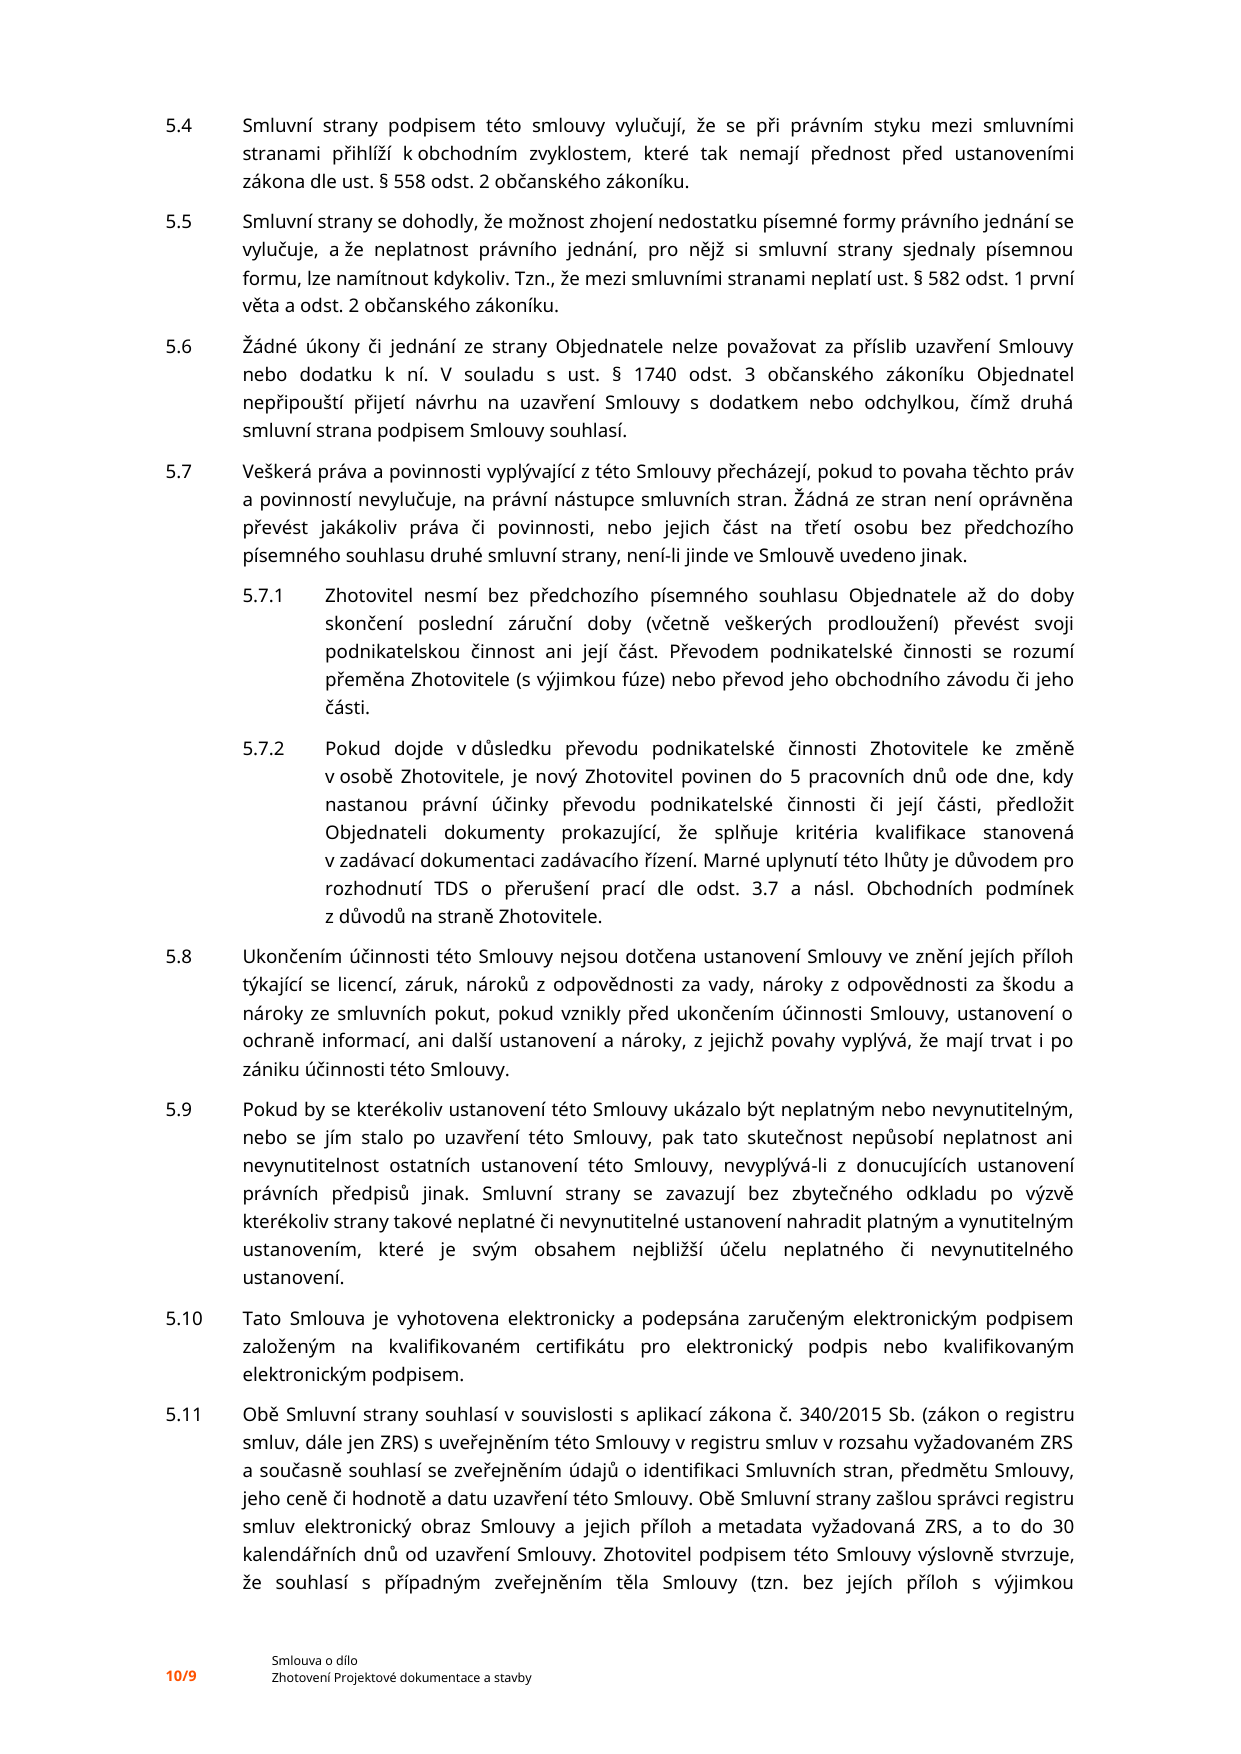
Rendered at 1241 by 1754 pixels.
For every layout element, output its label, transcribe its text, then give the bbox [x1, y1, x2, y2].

text Smluvní strany se dohodly, že možnost zhojení nedostatku písemné formy právního jednání se vylučuje, a že neplatnost právního jednání, pro nějž si smluvní strany sjednaly písemnou formu, lze namítnout kdykoliv. Tzn., že mezi smluvními stranami neplatí ust. § 582 odst. 1 první věta a odst. 2 občanského zákoníku. [165, 209, 1075, 318]
list Zhotovitel nesmí bez předchozího písemného souhlasu Objednatele až do doby skončení poslední záruční doby (včetně veškerých prodloužení) převést svoji podnikatelskou činnost ani její část. Převodem podnikatelské činnosti se rozumí přeměna Zhotovitele (s výjimkou fúze) nebo převod jeho obchodního závodu či jeho části. [242, 582, 1075, 720]
list Veškerá práva a povinnosti vyplývající z této Smlouvy přecházejí, pokud to povaha těchto práv a povinností nevylučuje, na právní nástupce smluvních stran. Žádná ze stran není oprávněna převést jakákoliv práva či povinnosti, nebo jejich část na třetí osobu bez předchozího písemného souhlasu druhé smluvní strany, není-li jinde ve Smlouvě uvedeno jinak. [165, 458, 1075, 567]
list Pokud dojde v důsledku převodu podnikatelské činnosti Zhotovitele ke změně v osobě Zhotovitele, je nový Zhotovitel povinen do 5 pracovních dnů ode dne, kdy nastanou právní účinky převodu podnikatelské činnosti či její části, předložit Objednateli dokumenty prokazující, že splňuje kritéria kvalifikace stanovená v zadávací dokumentaci zadávacího řízení. Marné uplynutí této lhůty je důvodem pro rozhodnutí TDS o přerušení prací dle odst. 3.7 a násl. Obchodních podmínek z důvodů na straně Zhotovitele. [242, 735, 1075, 929]
text Ukončením účinnosti této Smlouvy nejsou dotčena ustanovení Smlouvy ve znění jejích příloh týkající se licencí, záruk, nároků z odpovědnosti za vady, nároky z odpovědnosti za škodu a nároky ze smluvních pokut, pokud vznikly před ukončením účinnosti Smlouvy, ustanovení o ochraně informací, ani další ustanovení a nároky, z jejichž povahy vyplývá, že mají trvat i po zániku účinnosti této Smlouvy. [165, 944, 1075, 1081]
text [165, 1402, 1075, 1595]
text Smluvní strany podpisem této smlouvy vylučují, že se při právním styku mezi smluvními stranami přihlíží k obchodním zvyklostem, které tak nemají přednost před ustanoveními zákona dle ust. § 558 odst. 2 občanského zákoníku. [165, 112, 1075, 194]
text Žádné úkony či jednání ze strany Objednatele nelze považovat za příslib uzavření Smlouvy nebo dodatku k ní. V souladu s ust. § 1740 odst. 3 občanského zákoníku Objednatel nepřipouští přijetí návrhu na uzavření Smlouvy s dodatkem nebo odchylkou, čímž druhá smluvní strana podpisem Smlouvy souhlasí. [165, 333, 1075, 443]
text Pokud by se kterékoliv ustanovení této Smlouvy ukázalo být neplatným nebo nevynutitelným, nebo se jím stalo po uzavření této Smlouvy, pak tato skutečnost nepůsobí neplatnost ani nevynutitelnost ostatních ustanovení této Smlouvy, nevyplývá-li z donucujících ustanovení právních předpisů jinak. Smluvní strany se zavazují bez zbytečného odkladu po výzvě kterékoliv strany takové neplatné či nevynutitelné ustanovení nahradit platným a vynutitelným ustanovením, které je svým obsahem nejbližší účelu neplatného či nevynutitelného ustanovení. [165, 1096, 1075, 1290]
list Tato Smlouva je vyhotovena elektronicky a podepsána zaručeným elektronickým podpisem založeným na kvalifikovaném certifikátu pro elektronický podpis nebo kvalifikovaným elektronickým podpisem. [165, 1305, 1075, 1387]
